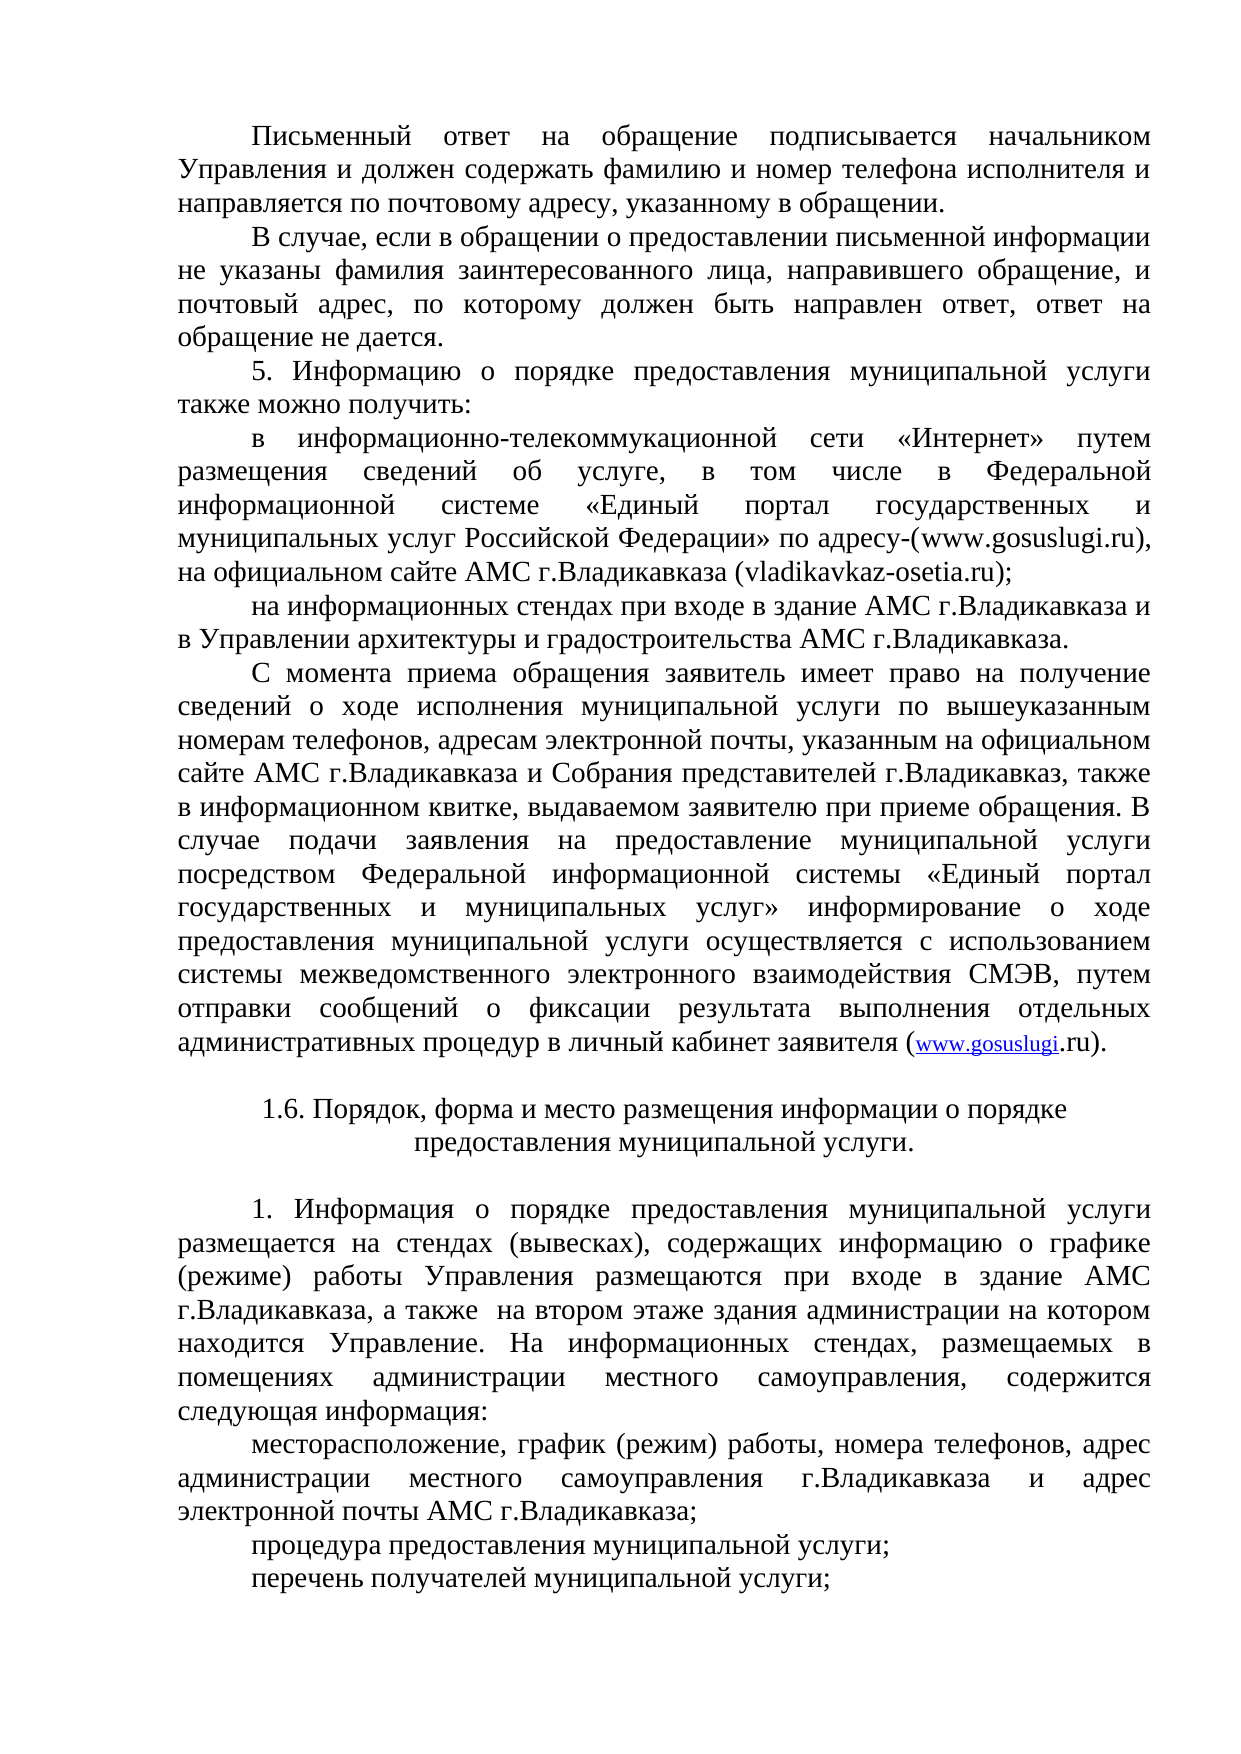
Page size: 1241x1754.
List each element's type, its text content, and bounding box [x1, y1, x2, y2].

text месторасположение, график (режим) работы, номера телефонов, адрес администрации местного самоуправления г.Владикавказа и адрес электронной почты АМС г.Владикавказа; [177, 1426, 1152, 1527]
text перечень получателей муниципальной услуги; [177, 1560, 1152, 1594]
text В случае, если в обращении о предоставлении письменной информации не указаны фамилия заинтересованного лица, направившего обращение, и почтовый адрес, по которому должен быть направлен ответ, ответ на обращение не дается. [177, 219, 1152, 353]
text Письменный ответ на обращение подписывается начальником Управления и должен содержать фамилию и номер телефона исполнителя и направляется по почтовому адресу, указанному в обращении. [177, 118, 1152, 219]
text на информационных стендах при входе в здание АМС г.Владикавказа и в Управлении архитектуры и градостроительства АМС г.Владикавказа. [177, 588, 1152, 655]
text 1. Информация о порядке предоставления муниципальной услуги размещается на стендах (вывесках), содержащих информацию о графике (режиме) работы Управления размещаются при входе в здание АМС г.Владикавказа, а также на втором этаже здания администрации на котором находится Управление. На информационных стендах, размещаемых в помещениях администрации местного самоуправления, содержится следующая информация: [177, 1191, 1152, 1426]
text 1.6. Порядок, форма и место размещения информации о порядке предоставления муниципальной услуги. [177, 1091, 1152, 1158]
text 5. Информацию о порядке предоставления муниципальной услуги также можно получить: [177, 353, 1152, 420]
text в информационно-телекоммукационной сети «Интернет» путем размещения сведений об услуге, в том числе в Федеральной информационной системе «Единый портал государственных и муниципальных услуг Российской Федерации» по адресу-(www.gosuslugi.ru), на официальном сайте АМС г.Владикавказа (vladikavkaz-osetia.ru); [177, 420, 1152, 588]
text С момента приема обращения заявитель имеет право на получение сведений о ходе исполнения муниципальной услуги по вышеуказанным номерам телефонов, адресам электронной почты, указанным на официальном сайте АМС г.Владикавказа и Собрания представителей г.Владикавказ, также в информационном квитке, выдаваемом заявителю при приеме обращения. В случае подачи заявления на предоставление муниципальной услуги посредством Федеральной информационной системы «Единый портал государственных и муниципальных услуг» информирование о ходе предоставления муниципальной услуги осуществляется с использованием системы межведомственного электронного взаимодействия СМЭВ, путем отправки сообщений о фиксации результата выполнения отдельных административных процедур в личный кабинет заявителя (www.gosuslugi.ru). [177, 655, 1152, 1057]
text процедура предоставления муниципальной услуги; [177, 1527, 1152, 1560]
